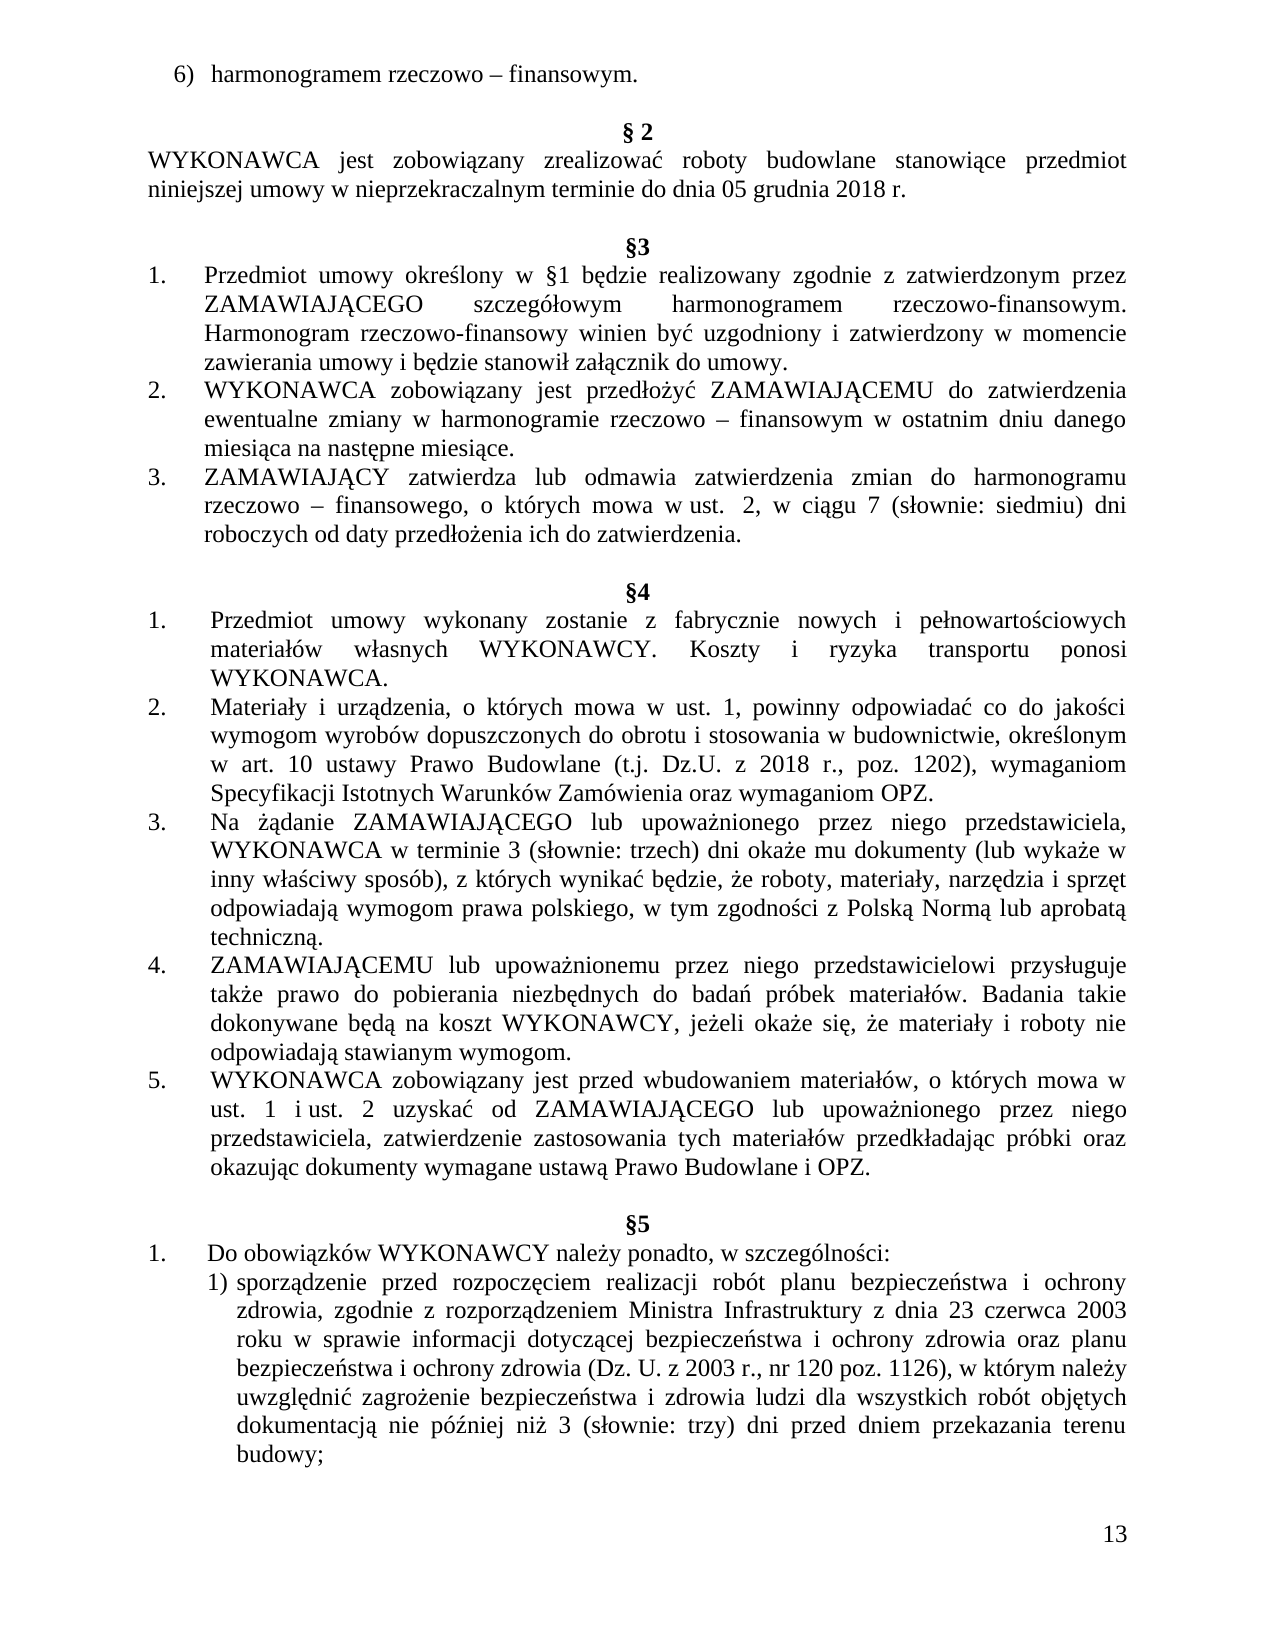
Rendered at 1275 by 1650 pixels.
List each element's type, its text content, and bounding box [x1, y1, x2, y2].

text §5 [148, 1209, 1127, 1238]
text WYKONAWCA jest zobowiązany zrealizować roboty budowlane stanowiące przedmiot niniejszej umowy w nieprzekraczalnym terminie do dnia 05 grudnia 2018 r. [148, 145, 1127, 203]
list Na żądanie ZAMAWIAJĄCEGO lub upoważnionego przez niego przedstawiciela, WYKONAWCA w terminie 3 (słownie: trzech) dni okaże mu dokumenty (lub wykaże w inny właściwy sposób), z których wynikać będzie, że roboty, materiały, narzędzia i sprzęt odpowiadają wymogom prawa polskiego, w tym zgodności z Polską Normą lub aprobatą techniczną. [148, 807, 1127, 950]
text §3 [148, 232, 1127, 260]
list harmonogramem rzeczowo – finansowym. [173, 59, 1127, 88]
list WYKONAWCA zobowiązany jest przedłożyć ZAMAWIAJĄCEMU do zatwierdzenia ewentualne zmiany w harmonogramie rzeczowo – finansowym w ostatnim dniu danego miesiąca na następne miesiące. [148, 375, 1127, 462]
list Materiały i urządzenia, o których mowa w ust. 1, powinny odpowiadać co do jakości wymogom wyrobów dopuszczonych do obrotu i stosowania w budownictwie, określonym w art. 10 ustawy Prawo Budowlane (t.j. Dz.U. z 2018 r., poz. 1202), wymaganiom Specyfikacji Istotnych Warunków Zamówienia oraz wymaganiom OPZ. [148, 692, 1127, 807]
list sporządzenie przed rozpoczęciem realizacji robót planu bezpieczeństwa i ochrony zdrowia, zgodnie z rozporządzeniem Ministra Infrastruktury z dnia 23 czerwca 2003 roku w sprawie informacji dotyczącej bezpieczeństwa i ochrony zdrowia oraz planu bezpieczeństwa i ochrony zdrowia (Dz. U. z 2003 r., nr 120 poz. 1126), w którym należy uwzględnić zagrożenie bezpieczeństwa i zdrowia ludzi dla wszystkich robót objętych dokumentacją nie później niż 3 (słownie: trzy) dni przed dniem przekazania terenu budowy; [207, 1267, 1127, 1468]
list Przedmiot umowy określony w §1 będzie realizowany zgodnie z zatwierdzonym przez ZAMAWIAJĄCEGO szczegółowym harmonogramem rzeczowo-finansowym. Harmonogram rzeczowo-finansowy winien być uzgodniony i zatwierdzony w momencie zawierania umowy i będzie stanowił załącznik do umowy. [148, 260, 1127, 375]
text §4 [148, 577, 1127, 605]
list ZAMAWIAJĄCEMU lub upoważnionemu przez niego przedstawicielowi przysługuje także prawo do pobierania niezbędnych do badań próbek materiałów. Badania takie dokonywane będą na koszt WYKONAWCY, jeżeli okaże się, że materiały i roboty nie odpowiadają stawianym wymogom. [148, 950, 1127, 1065]
list Przedmiot umowy wykonany zostanie z fabrycznie nowych i pełnowartościowych materiałów własnych WYKONAWCY. Koszty i ryzyka transportu ponosi WYKONAWCA. [148, 605, 1127, 692]
list WYKONAWCA zobowiązany jest przed wbudowaniem materiałów, o których mowa w ust. 1 i ust. 2 uzyskać od ZAMAWIAJĄCEGO lub upoważnionego przez niego przedstawiciela, zatwierdzenie zastosowania tych materiałów przedkładając próbki oraz okazując dokumenty wymagane ustawą Prawo Budowlane i OPZ. [148, 1065, 1127, 1180]
list Do obowiązków WYKONAWCY należy ponadto, w szczególności: [148, 1238, 1127, 1267]
text § 2 [148, 117, 1127, 145]
list ZAMAWIAJĄCY zatwierdza lub odmawia zatwierdzenia zmian do harmonogramu rzeczowo – finansowego, o których mowa w ust. 2, w ciągu 7 (słownie: siedmiu) dni roboczych od daty przedłożenia ich do zatwierdzenia. [148, 462, 1127, 548]
